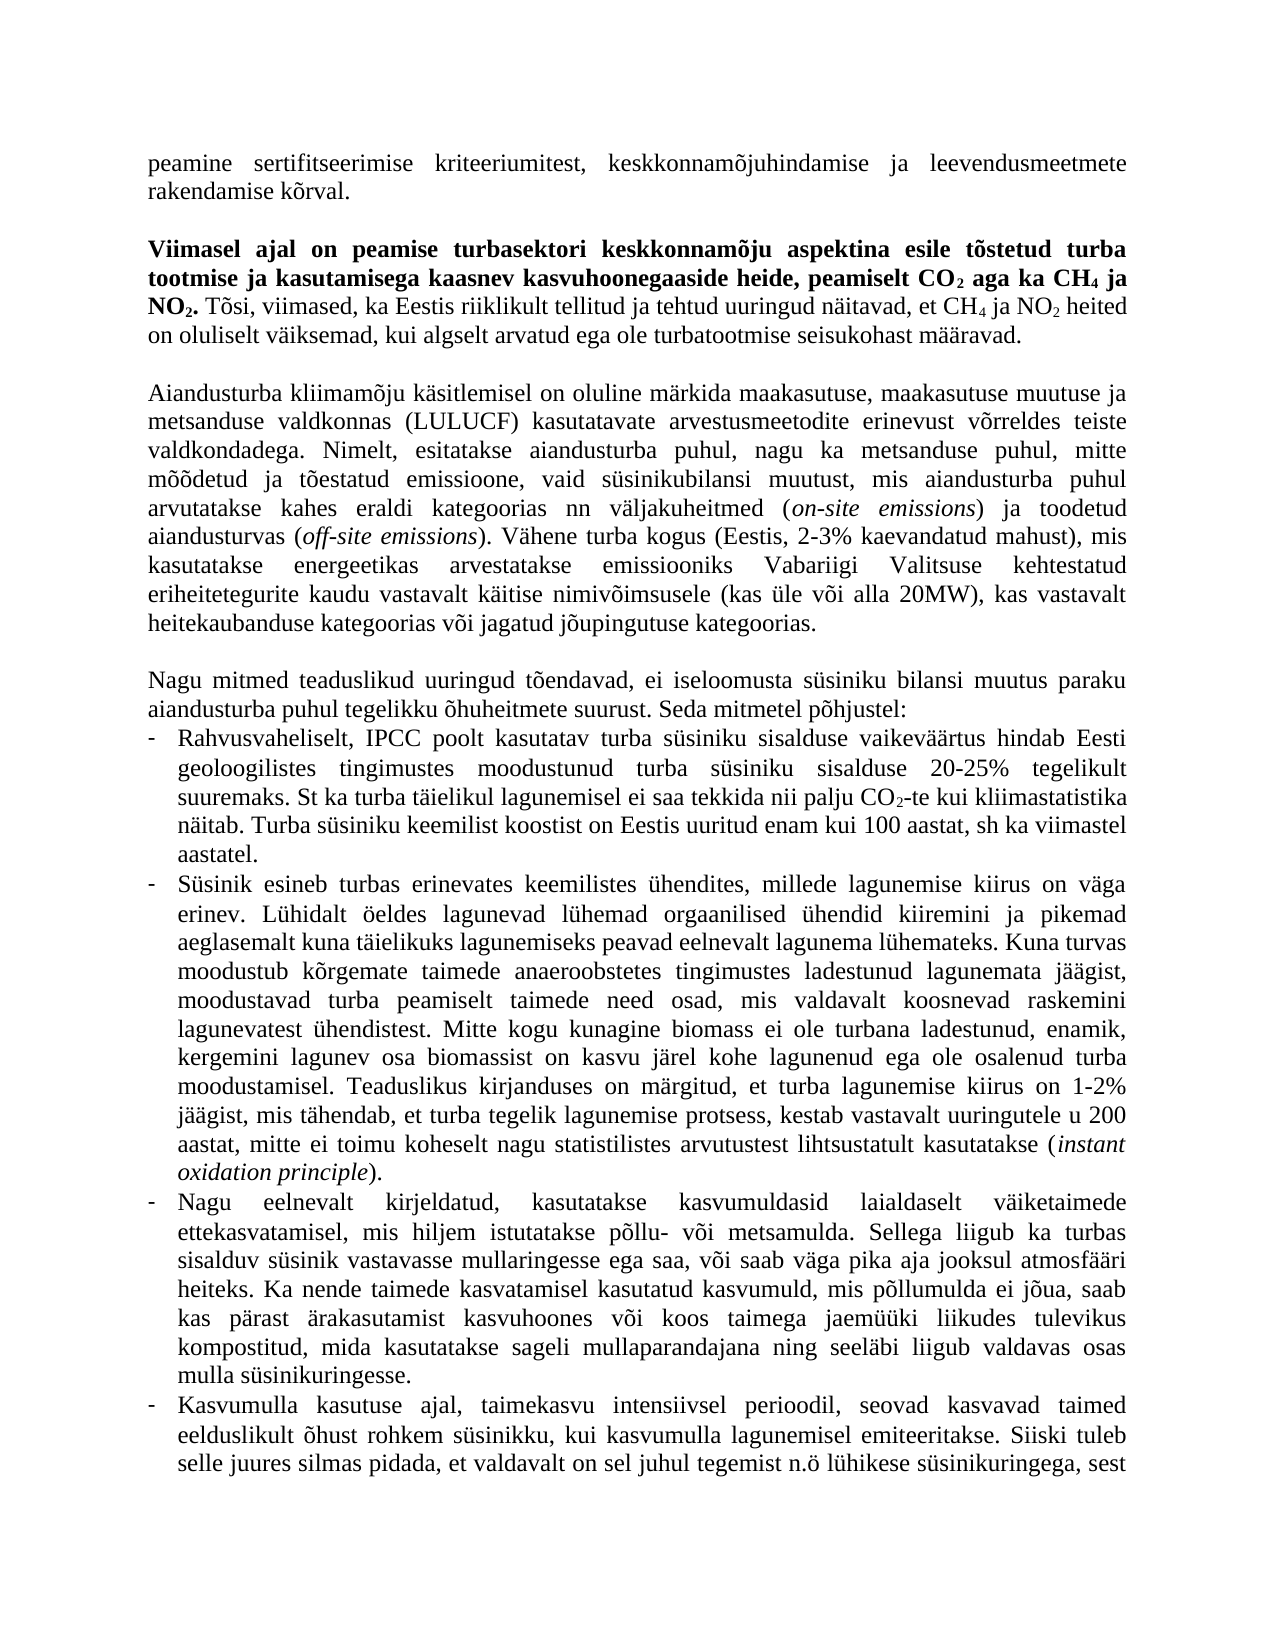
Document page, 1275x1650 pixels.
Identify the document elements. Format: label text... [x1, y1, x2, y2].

text Nagu mitmed teaduslikud uuringud tõendavad, ei iseloomusta süsiniku bilansi muutus paraku aiandusturba puhul tegelikku õhuheitmete suurust. Seda mitmetel põhjustel: [148, 665, 1127, 723]
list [148, 1389, 1127, 1477]
list Süsinik esineb turbas erinevates keemilistes ühendites, millede lagunemise kiirus on väga erinev. Lühidalt öeldes lagunevad lühemad orgaanilised ühendid kiiremini ja pikemad aeglasemalt kuna täielikuks lagunemiseks peavad eelnevalt lagunema lühemateks. Kuna turvas moodustub kõrgemate taimede anaeroobstetes tingimustes ladestunud lagunemata jäägist, moodustavad turba peamiselt taimede need osad, mis valdavalt koosnevad raskemini lagunevatest ühendistest. Mitte kogu kunagine biomass ei ole turbana ladestunud, enamik, kergemini lagunev osa biomassist on kasvu järel kohe lagunenud ega ole osalenud turba moodustamisel. Teaduslikus kirjanduses on märgitud, et turba lagunemise kiirus on 1-2% jäägist, mis tähendab, et turba tegelik lagunemise protsess, kestab vastavalt uuringutele u 200 aastat, mitte ei toimu koheselt nagu statistilistes arvutustest lihtsustatult kasutatakse (instant oxidation principle). [148, 868, 1127, 1186]
list Nagu eelnevalt kirjeldatud, kasutatakse kasvumuldasid laialdaselt väiketaimede ettekasvatamisel, mis hiljem istutatakse põllu- või metsamulda. Sellega liigub ka turbas sisalduv süsinik vastavasse mullaringesse ega saa, või saab väga pika aja jooksul atmosfääri heiteks. Ka nende taimede kasvatamisel kasutatud kasvumuld, mis põllumulda ei jõua, saab kas pärast ärakasutamist kasvuhoones või koos taimega jaemüüki liikudes tulevikus kompostitud, mida kasutatakse sageli mullaparandajana ning seeläbi liigub valdavas osas mulla süsinikuringesse. [148, 1186, 1127, 1389]
text Aiandusturba kliimamõju käsitlemisel on oluline märkida maakasutuse, maakasutuse muutuse ja metsanduse valdkonnas (LULUCF) kasutatavate arvestusmeetodite erinevust võrreldes teiste valdkondadega. Nimelt, esitatakse aiandusturba puhul, nagu ka metsanduse puhul, mitte mõõdetud ja tõestatud emissioone, vaid süsinikubilansi muutust, mis aiandusturba puhul arvutatakse kahes eraldi kategoorias nn väljakuheitmed (on-site emissions) ja toodetud aiandusturvas (off-site emissions). Vähene turba kogus (Eestis, 2-3% kaevandatud mahust), mis kasutatakse energeetikas arvestatakse emissiooniks Vabariigi Valitsuse kehtestatud eriheitetegurite kaudu vastavalt käitise nimivõimsusele (kas üle või alla 20MW), kas vastavalt heitekaubanduse kategoorias või jagatud jõupingutuse kategoorias. [148, 378, 1127, 636]
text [148, 148, 1127, 205]
list Rahvusvaheliselt, IPCC poolt kasutatav turba süsiniku sisalduse vaikeväärtus hindab Eesti geoloogilistes tingimustes moodustunud turba süsiniku sisalduse 20-25% tegelikult suuremaks. St ka turba täielikul lagunemisel ei saa tekkida nii palju CO2-te kui kliimastatistika näitab. Turba süsiniku keemilist koostist on Eestis uuritud enam kui 100 aastat, sh ka viimastel aastatel. [148, 723, 1127, 868]
text Viimasel ajal on peamise turbasektori keskkonnamõju aspektina esile tõstetud turba tootmise ja kasutamisega kaasnev kasvuhoonegaaside heide, peamiselt CO2 aga ka CH4 ja NO2. Tõsi, viimased, ka Eestis riiklikult tellitud ja tehtud uuringud näitavad, et CH4 ja NO2 heited on oluliselt väiksemad, kui algselt arvatud ega ole turbatootmise seisukohast määravad. [148, 234, 1127, 349]
